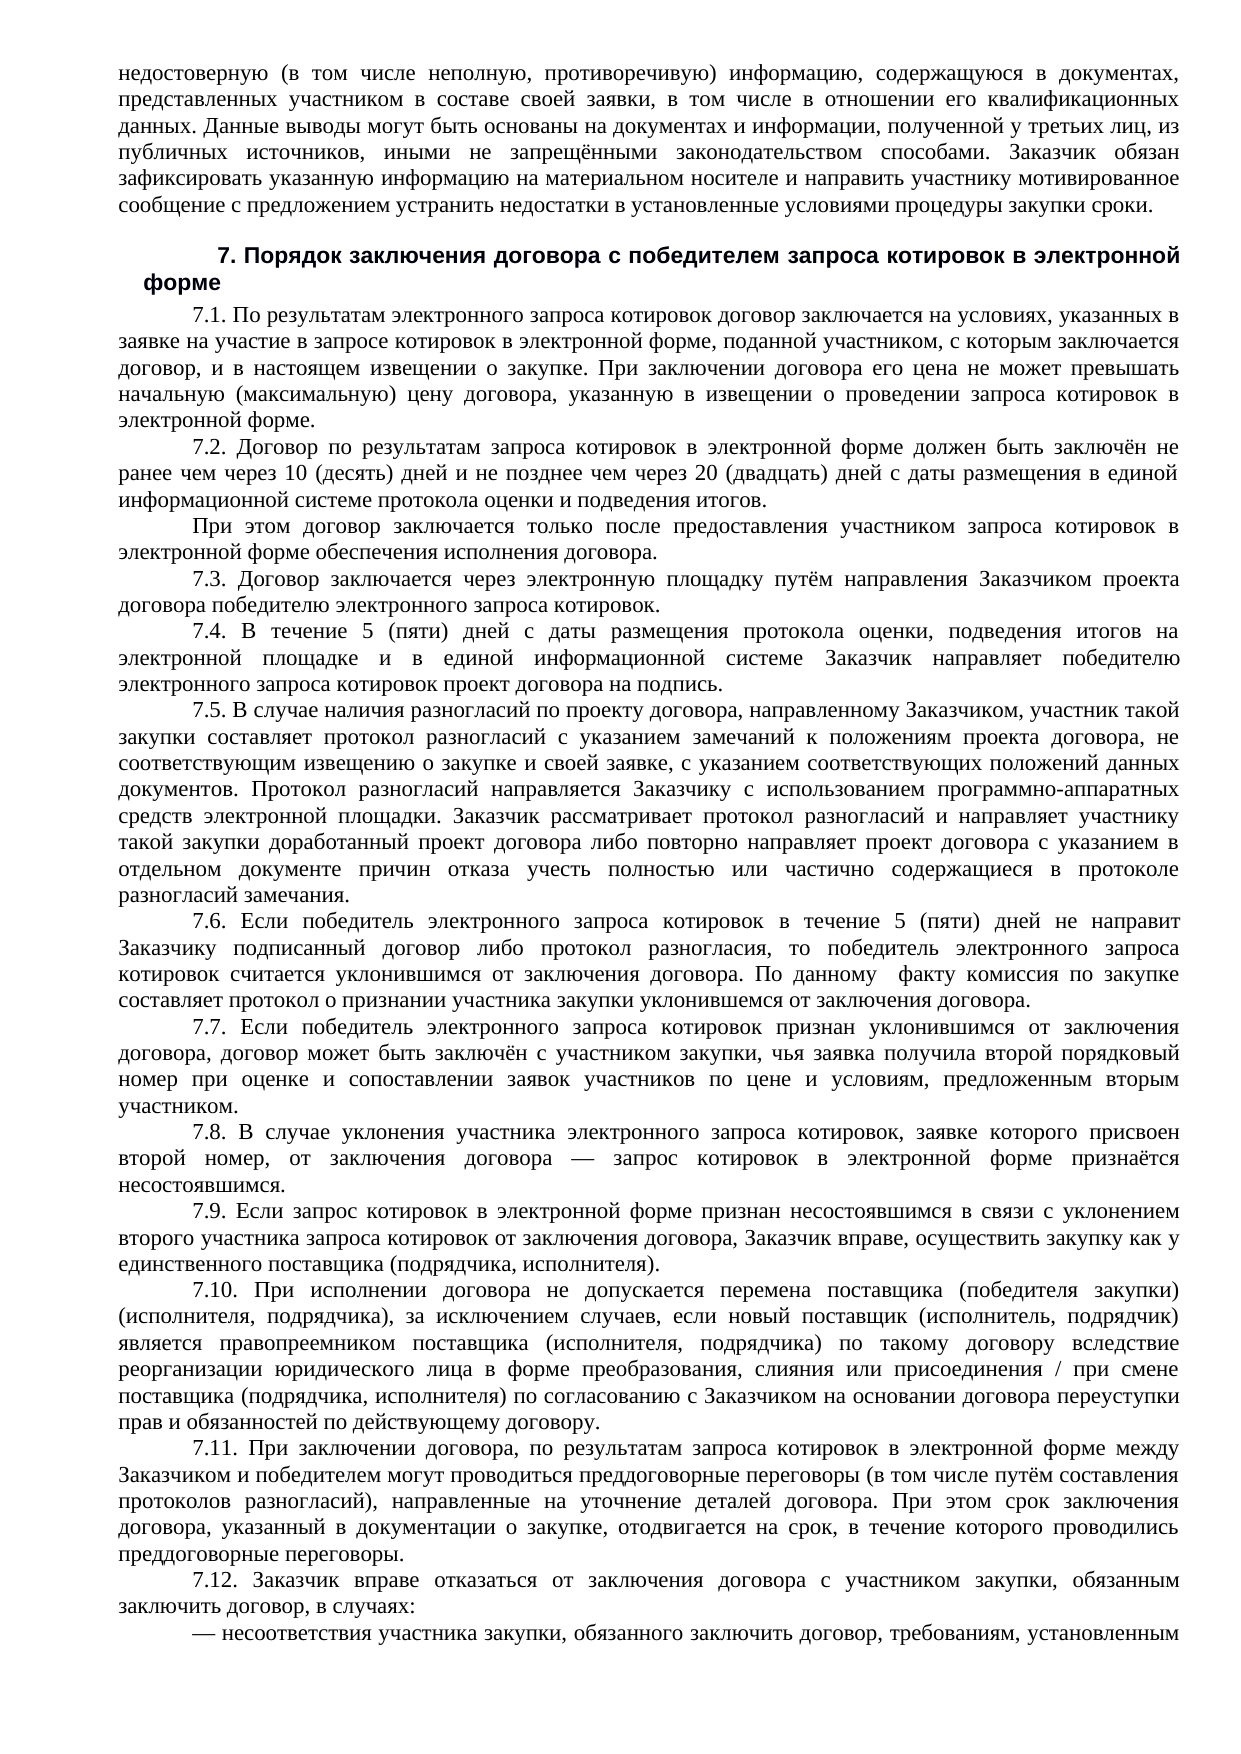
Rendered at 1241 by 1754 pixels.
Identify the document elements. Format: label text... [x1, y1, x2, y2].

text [118, 59, 1181, 217]
text 7.4. В течение 5 (пяти) дней с даты размещения протокола оценки, подведения итогов на электронной площадке и в единой информационной системе Заказчик направляет победителю электронного запроса котировок проект договора на подпись. [118, 617, 1181, 696]
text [118, 1619, 1181, 1645]
text 7.7. Если победитель электронного запроса котировок признан уклонившимся от заключения договора, договор может быть заключён с участником закупки, чья заявка получила второй порядковый номер при оценке и сопоставлении заявок участников по цене и условиям, предложенным вторым участником. [118, 1013, 1181, 1118]
text 7.6. Если победитель электронного запроса котировок в течение 5 (пяти) дней не направит Заказчику подписанный договор либо протокол разногласия, то победитель электронного запроса котировок считается уклонившимся от заключения договора. По данному факту комиссия по закупке составляет протокол о признании участника закупки уклонившемся от заключения договора. [118, 907, 1181, 1013]
text 7.8. В случае уклонения участника электронного запроса котировок, заявке которого присвоен второй номер, от заключения договора — запрос котировок в электронной форме признаётся несостоявшимся. [118, 1118, 1181, 1197]
subtitle 7. Порядок заключения договора с победителем запроса котировок в электронной форме [143, 242, 1181, 295]
text 7.5. В случае наличия разногласий по проекту договора, направленному Заказчиком, участник такой закупки составляет протокол разногласий с указанием замечаний к положениям проекта договора, не соответствующим извещению о закупке и своей заявке, с указанием соответствующих положений данных документов. Протокол разногласий направляется Заказчику с использованием программно-аппаратных средств электронной площадки. Заказчик рассматривает протокол разногласий и направляет участнику такой закупки доработанный проект договора либо повторно направляет проект договора с указанием в отдельном документе причин отказа учесть полностью или частично содержащиеся в протоколе разногласий замечания. [118, 696, 1181, 907]
text 7.1. По результатам электронного запроса котировок договор заключается на условиях, указанных в заявке на участие в запросе котировок в электронной форме, поданной участником, с которым заключается договор, и в настоящем извещении о закупке. При заключении договора его цена не может превышать начальную (максимальную) цену договора, указанную в извещении о проведении запроса котировок в электронной форме. [118, 301, 1181, 433]
text 7.2. Договор по результатам запроса котировок в электронной форме должен быть заключён не ранее чем через 10 (десять) дней и не позднее чем через 20 (двадцать) дней с даты размещения в единой информационной системе протокола оценки и подведения итогов. [118, 433, 1181, 512]
text 7.10. При исполнении договора не допускается перемена поставщика (победителя закупки) (исполнителя, подрядчика), за исключением случаев, если новый поставщик (исполнитель, подрядчик) является правопреемником поставщика (исполнителя, подрядчика) по такому договору вследствие реорганизации юридического лица в форме преобразования, слияния или присоединения / при смене поставщика (подрядчика, исполнителя) по согласованию с Заказчиком на основании договора переуступки прав и обязанностей по действующему договору. [118, 1276, 1181, 1434]
text 7.11. При заключении договора, по результатам запроса котировок в электронной форме между Заказчиком и победителем могут проводиться преддоговорные переговоры (в том числе путём составления протоколов разногласий), направленные на уточнение деталей договора. При этом срок заключения договора, указанный в документации о закупке, отодвигается на срок, в течение которого проводились преддоговорные переговоры. [118, 1434, 1181, 1566]
text 7.12. Заказчик вправе отказаться от заключения договора с участником закупки, обязанным заключить договор, в случаях: [118, 1566, 1181, 1619]
text 7.9. Если запрос котировок в электронной форме признан несостоявшимся в связи с уклонением второго участника запроса котировок от заключения договора, Заказчик вправе, осуществить закупку как у единственного поставщика (подрядчика, исполнителя). [118, 1197, 1181, 1276]
text При этом договор заключается только после предоставления участником запроса котировок в электронной форме обеспечения исполнения договора. [118, 512, 1181, 565]
text 7.3. Договор заключается через электронную площадку путём направления Заказчиком проекта договора победителю электронного запроса котировок. [118, 565, 1181, 617]
